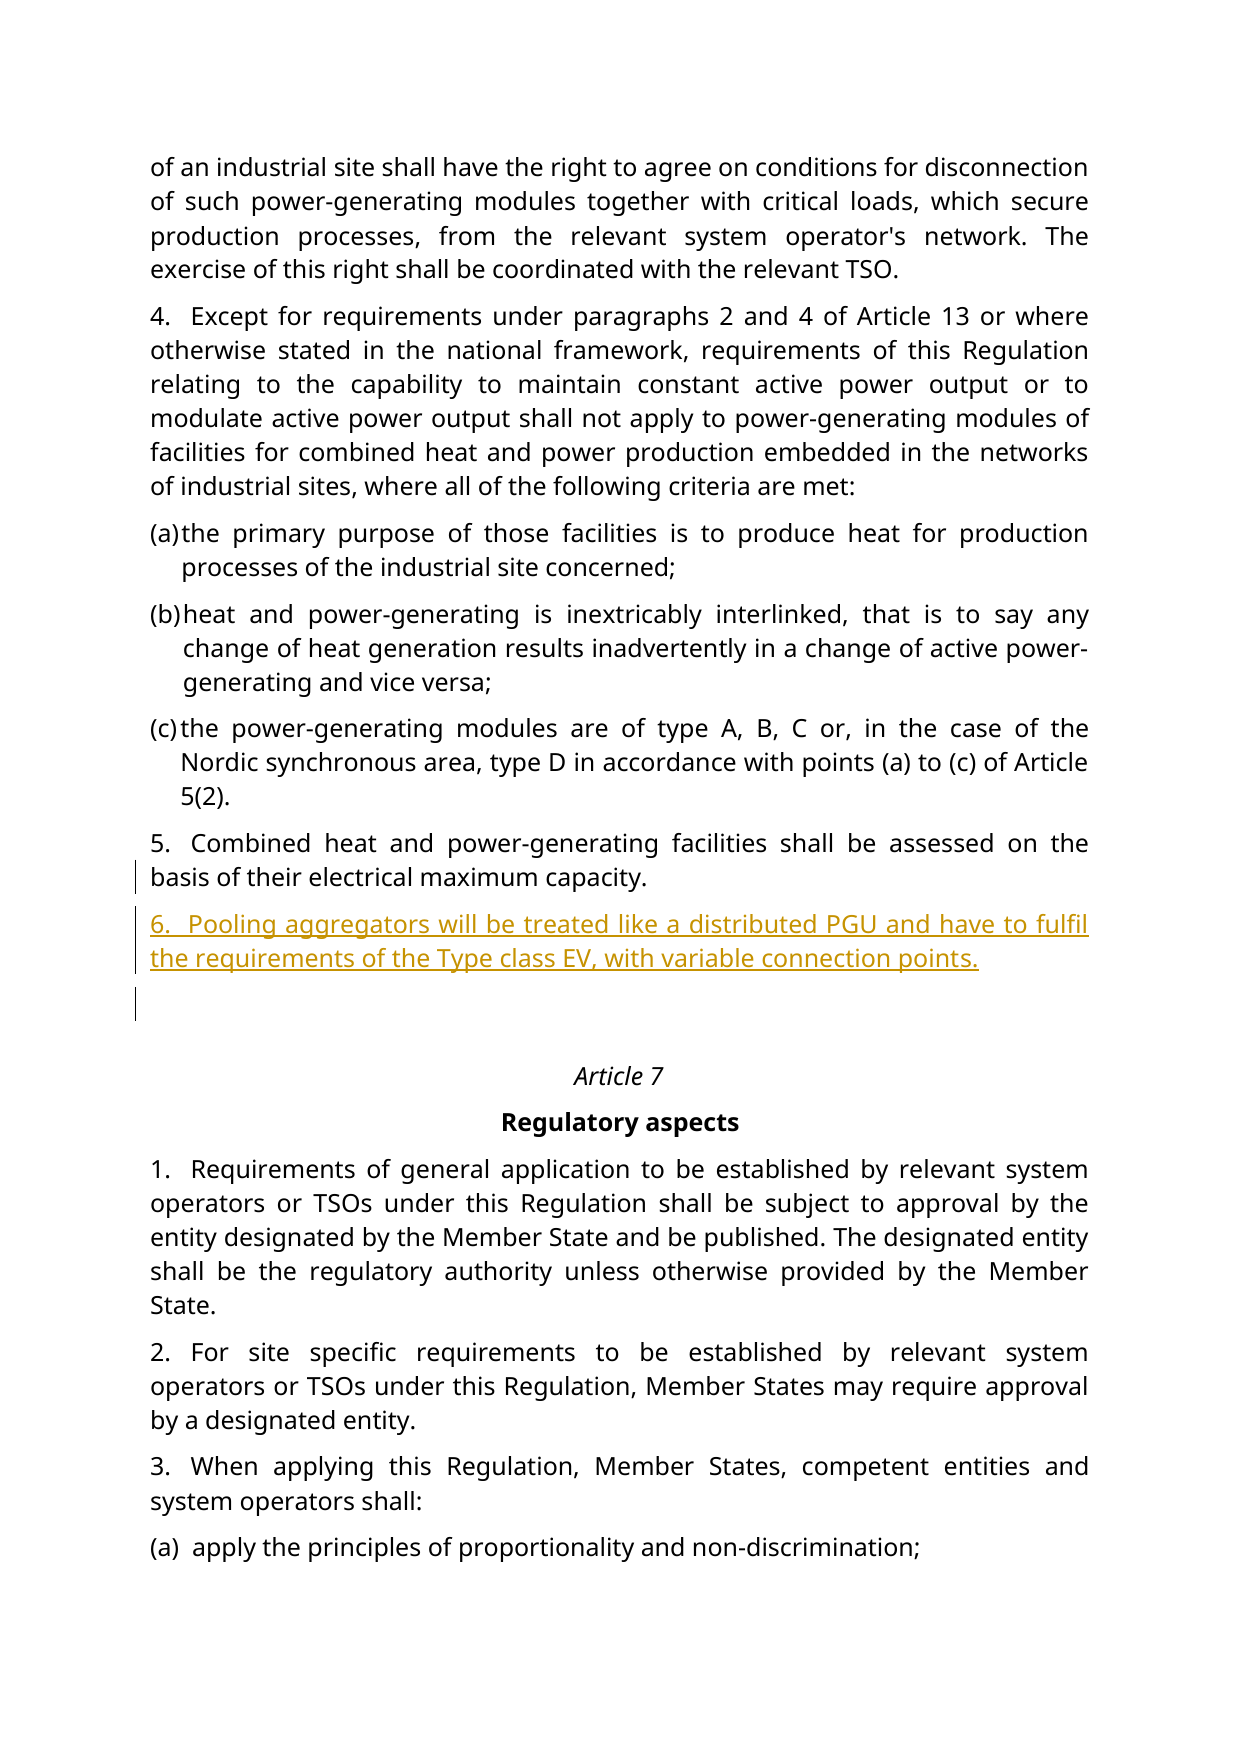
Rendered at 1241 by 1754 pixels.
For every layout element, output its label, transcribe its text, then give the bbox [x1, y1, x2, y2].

text 5. Combined heat and power-generating facilities shall be assessed on the basis of their electrical maximum capacity. [150, 826, 1090, 894]
text 1. Requirements of general application to be established by relevant system operators or TSOs under this Regulation shall be subject to approval by the entity designated by the Member State and be published. The designated entity shall be the regulatory authority unless otherwise provided by the Member State. [150, 1152, 1090, 1322]
table_header the primary purpose of those facilities is to produce heat for production processes of the industrial site concerned; [181, 503, 1090, 584]
text 4. Except for requirements under paragraphs 2 and 4 of Article 13 or where otherwise stated in the national framework, requirements of this Regulation relating to the capability to maintain constant active power output or to modulate active power output shall not apply to power-generating modules of facilities for combined heat and power production embedded in the networks of industrial sites, where all of the following criteria are met: [150, 299, 1090, 503]
text 3. When applying this Regulation, Member States, competent entities and system operators shall: [150, 1449, 1090, 1517]
table_header heat and power-generating is inextricably interlinked, that is to say any change of heat generation results inadvertently in a change of active power-generating and vice versa; [183, 584, 1090, 698]
text Article 7 [150, 1058, 1090, 1092]
table_header apply the principles of proportionality and non-discrimination; [192, 1517, 1090, 1564]
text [150, 150, 1090, 286]
table_header (c) [150, 699, 180, 813]
table_header (a) [150, 1517, 192, 1564]
table_header (b) [150, 584, 183, 698]
table_header (a) [150, 503, 181, 584]
text 2. For site specific requirements to be established by relevant system operators or TSOs under this Regulation, Member States may require approval by a designated entity. [150, 1334, 1090, 1437]
table_header the power-generating modules are of type A, B, C or, in the case of the Nordic synchronous area, type D in accordance with points (a) to (c) of Article 5(2). [180, 699, 1090, 813]
text Regulatory aspects [150, 1105, 1090, 1139]
